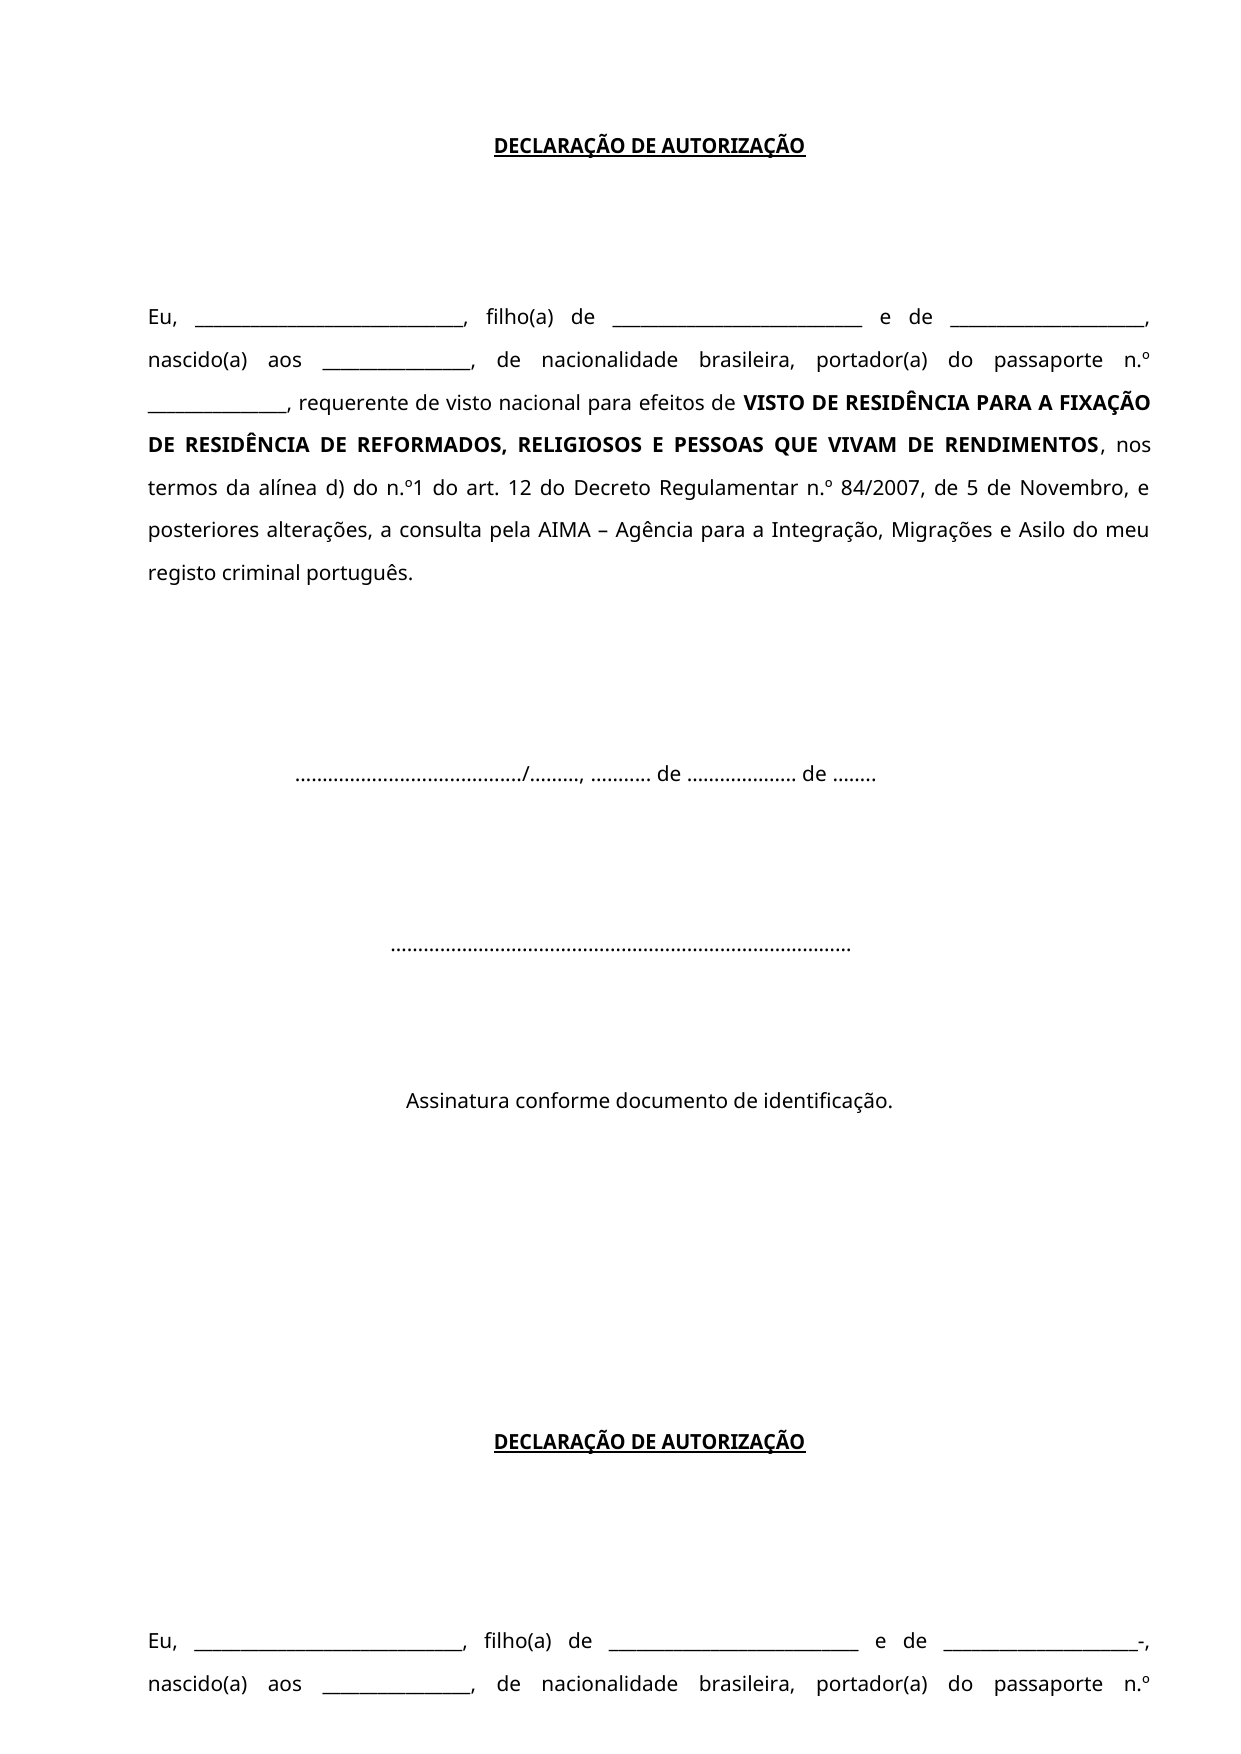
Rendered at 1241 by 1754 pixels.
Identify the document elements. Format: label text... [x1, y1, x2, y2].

text DECLARAÇÃO DE AUTORIZAÇÃO [148, 1427, 1151, 1455]
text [148, 1627, 1151, 1698]
text Assinatura conforme documento de identificação. [148, 1086, 1151, 1114]
text DECLARAÇÃO DE AUTORIZAÇÃO [148, 131, 1151, 160]
text Eu, _____________________________, filho(a) de ___________________________ e de _____________________, nascido(a) aos ________________, de nacionalidade brasileira, portador(a) do passaporte n.º _______________, requerente de visto nacional para efeitos de VISTO DE RESIDÊNCIA PARA A FIXAÇÃO DE RESIDÊNCIA DE REFORMADOS, RELIGIOSOS E PESSOAS QUE VIVAM DE RENDIMENTOS, nos termos da alínea d) do n.º1 do art. 12 do Decreto Regulamentar n.º 84/2007, de 5 de Novembro, e posteriores alterações, a consulta pela AIMA – Agência para a Integração, Migrações e Asilo do meu registo criminal português. [148, 302, 1151, 586]
text ……………........................../………, ……..... de ……………….. de …….. [148, 759, 1023, 787]
text ………………………………………………………………………… [218, 929, 1023, 958]
